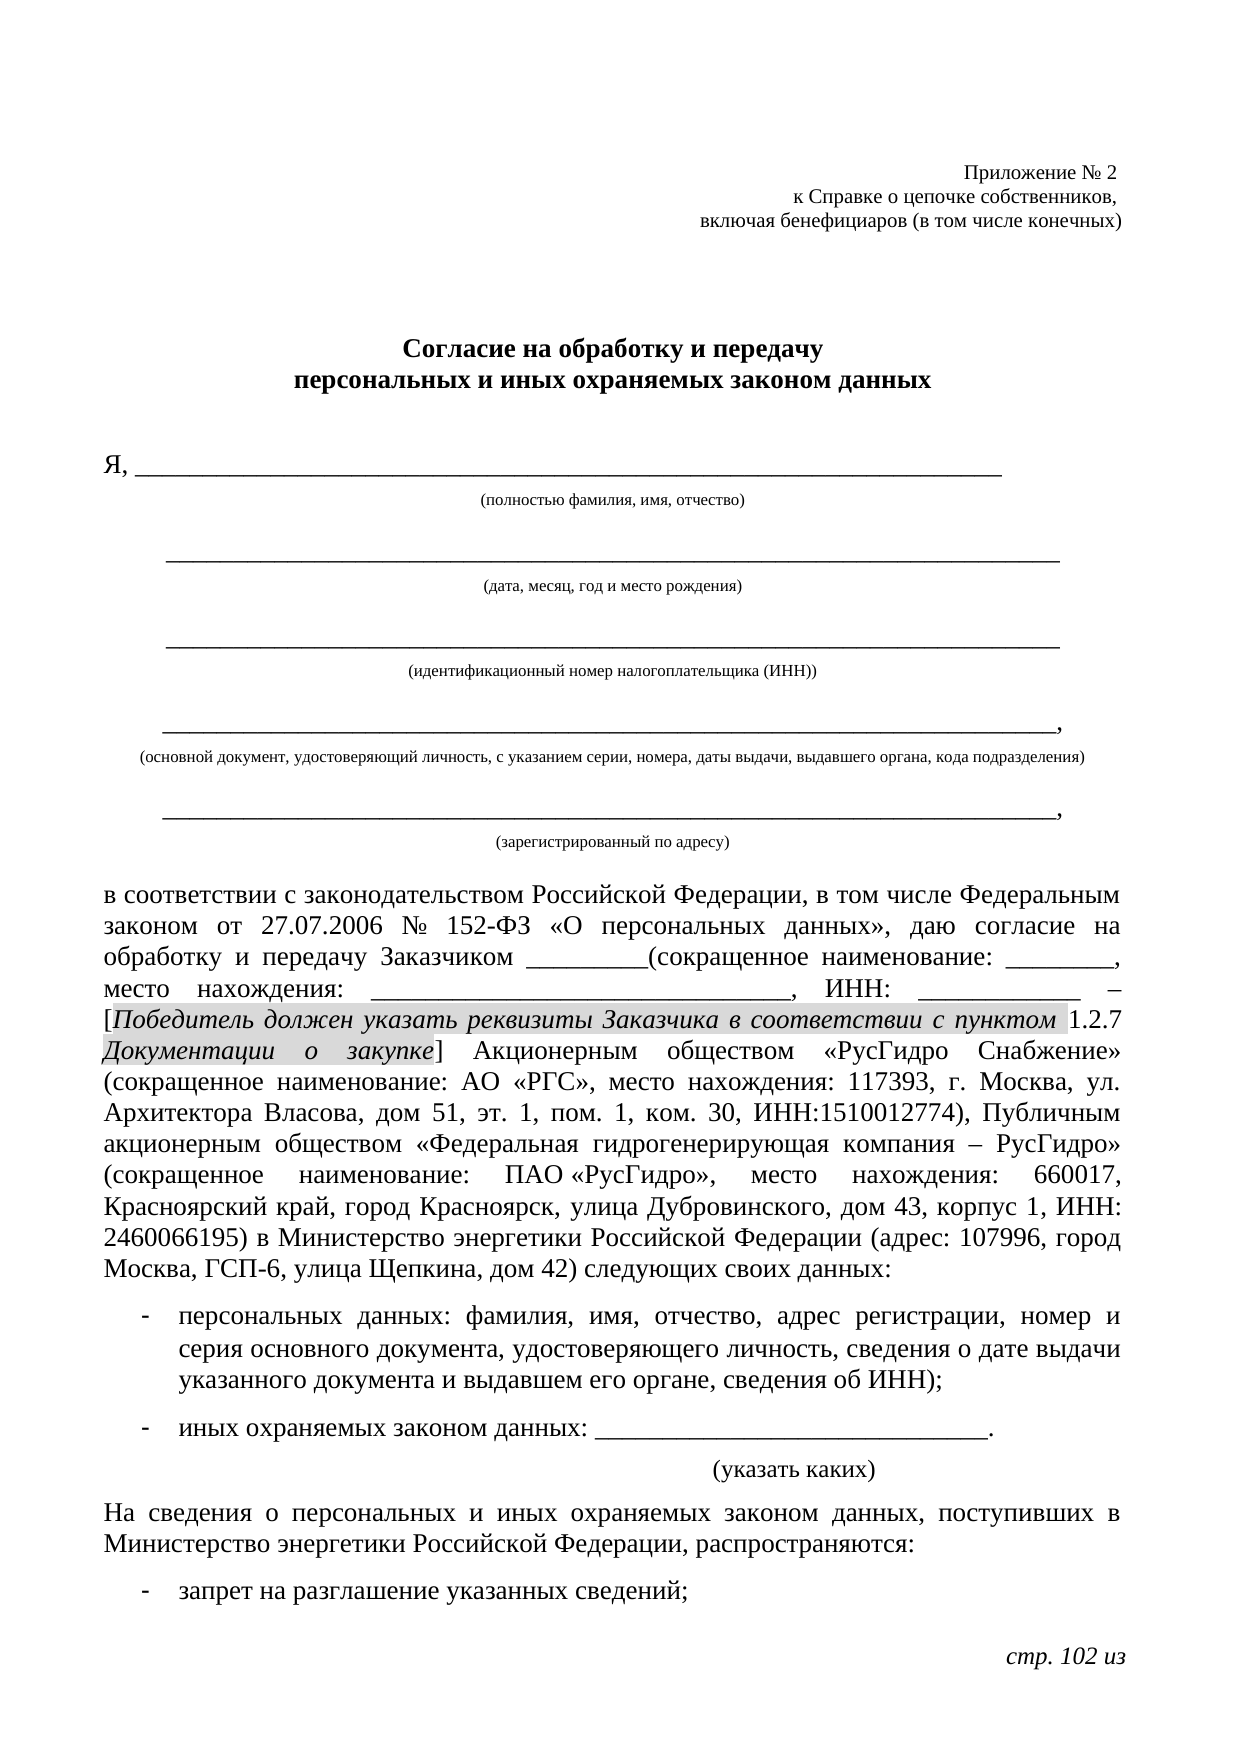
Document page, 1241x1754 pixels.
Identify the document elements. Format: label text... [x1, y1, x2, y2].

text (указать каких) [103, 1454, 1122, 1483]
text На сведения о персональных и иных охраняемых законом данных, поступивших в Министерство энергетики Российской Федерации, распространяются: [103, 1496, 1122, 1558]
text Я, ________________________________________________________________ [103, 448, 1122, 480]
text (основной документ, удостоверяющий личность, с указанием серии, номера, даты выдачи, выдавшего органа, кода подразделения) [103, 747, 1122, 780]
text __________________________________________________________________ [103, 619, 1122, 651]
text Согласие на обработку и передачу персональных и иных охраняемых законом данных [103, 332, 1122, 394]
list персональных данных: фамилия, имя, отчество, адрес регистрации, номер и серия основного документа, удостоверяющего личность, сведения о дате выдачи указанного документа и выдавшем его органе, сведения об ИНН); [141, 1296, 1122, 1395]
text __________________________________________________________________, [103, 705, 1122, 736]
text __________________________________________________________________ [103, 534, 1122, 565]
list иных охраняемых законом данных: _____________________________. [141, 1407, 1122, 1444]
text Приложение № 2 к Справке о цепочке собственников, включая бенефициаров (в том числе конечных) [103, 160, 1122, 232]
text в соответствии с законодательством Российской Федерации, в том числе Федеральным законом от 27.07.2006 № 152-ФЗ «О персональных данных», даю согласие на обработку и передачу Заказчиком _________(сокращенное наименование: ________, место нахождения: _______________________________, ИНН: ____________ – [Победитель должен указать реквизиты Заказчика в соответствии с пунктом 1.2.7 Документации о закупке] Акционерным обществом «РусГидро Снабжение» (сокращенное наименование: АО «РГС», место нахождения: 117393, г. Москва, ул. Архитектора Власова, дом 51, эт. 1, пом. 1, ком. 30, ИНН:1510012774), Публичным акционерным обществом «Федеральная гидрогенерирующая компания – РусГидро» (сокращенное наименование: ПАО «РусГидро», место нахождения: 660017, Красноярский край, город Красноярск, улица Дубровинского, дом 43, корпус 1, ИНН: 2460066195) в Министерство энергетики Российской Федерации (адрес: 107996, город Москва, ГСП-6, улица Щепкина, дом 42) следующих своих данных: [103, 878, 1122, 1283]
list запрет на разглашение указанных сведений; [141, 1571, 1122, 1607]
text (идентификационный номер налогоплательщика (ИНН)) [103, 661, 1122, 695]
text (дата, месяц, год и место рождения) [103, 576, 1122, 609]
text __________________________________________________________________, [103, 791, 1122, 822]
text (полностью фамилия, имя, отчество) [103, 490, 1122, 524]
text (зарегистрированный по адресу) [103, 832, 1122, 866]
